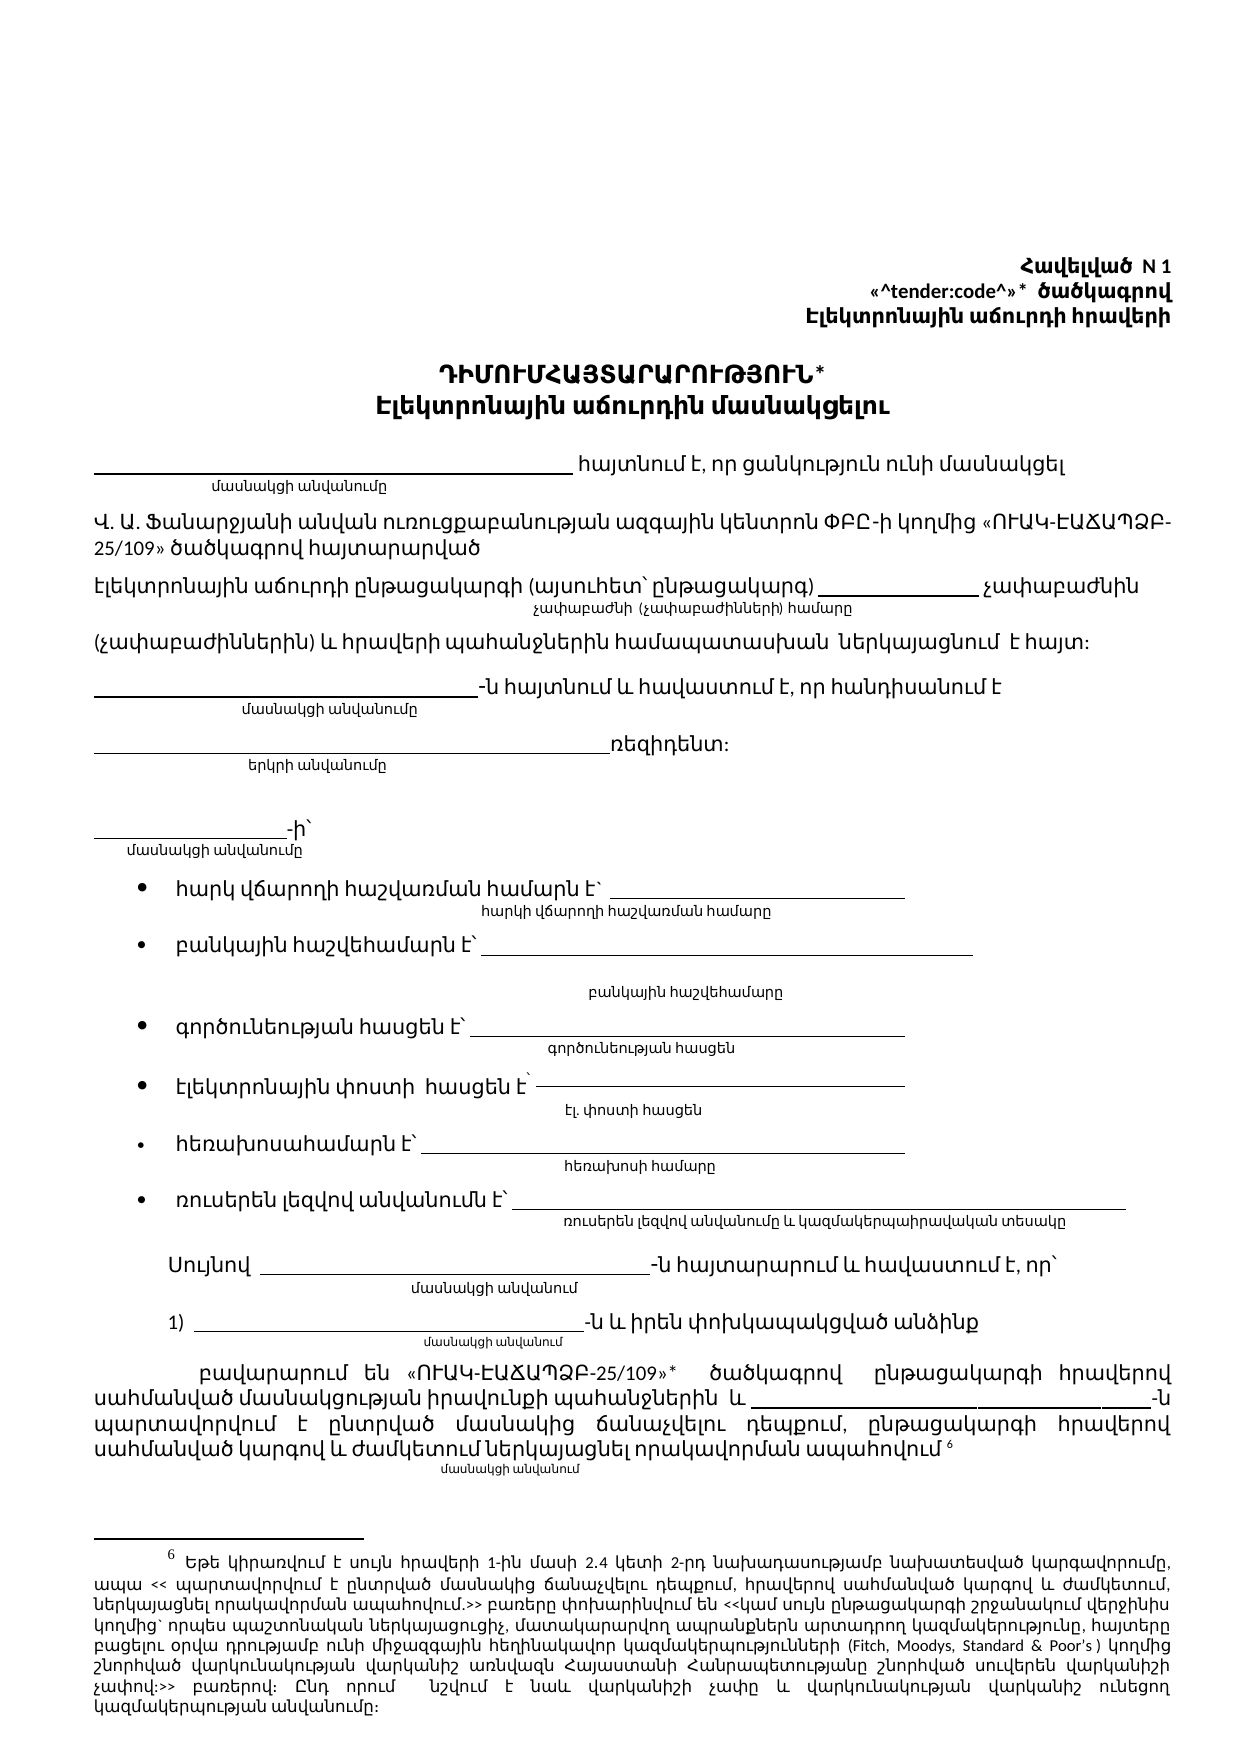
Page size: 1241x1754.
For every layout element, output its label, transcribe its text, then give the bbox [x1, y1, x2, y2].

text մասնակցի անվանումը [94, 701, 1171, 731]
list բանկային հաշվեհամարն է՝ [138, 933, 1171, 983]
text գործունեության հասցեն [94, 1040, 1171, 1070]
text երկրի անվանումը [94, 756, 1171, 787]
text հայտնում է, որ ցանկություն ունի մասնակցել [94, 451, 1171, 477]
text էլ. փոստի հասցեն [94, 1101, 1171, 1131]
text մասնակցի անվանում [94, 1335, 1171, 1360]
text 1) -ն և իրեն փոխկապակցված անձինք [94, 1309, 1171, 1335]
text ԴԻՄՈՒՄՀԱՅՏԱՐԱՐՈՒԹՅՈՒՆ* [94, 360, 1171, 390]
text էլեկտրոնային աճուրդի ընթացակարգի (այսուհետ՝ ընթացակարգ) չափաբաժնին [94, 573, 1171, 599]
text մասնակցի անվանում [94, 1462, 1171, 1487]
list ռուսերեն լեզվով անվանումն է՝ [138, 1187, 1171, 1213]
text բանկային հաշվեհամարը [94, 983, 1171, 1014]
subtitle Էլեկտրոնային աճուրդին մասնակցելու [94, 390, 1171, 421]
text մասնակցի անվանումը [94, 477, 1171, 507]
text մասնակցի անվանումը [94, 841, 1171, 872]
text հարկի վճարողի հաշվառման համարը [94, 902, 1171, 933]
text Սույնով -ն հայտարարում և հավաստում է, որ՝ [94, 1248, 1171, 1279]
text ռուսերեն լեզվով անվանումը և կազմակերպաիրավական տեսակը [94, 1213, 1171, 1243]
text «^tender:code^»* ծածկագրով [94, 278, 1171, 304]
text Էլեկտրոնային աճուրդի հրավերի [94, 304, 1171, 329]
text հեռախոսի համարը [462, 1157, 1171, 1187]
text (չափաբաժիններին) և հրավերի պահանջներին համապատասխան ներկայացնում է հայտ: [94, 629, 1171, 655]
text -ն հայտնում և հավաստում է, որ հանդիսանում է [94, 670, 1171, 701]
list հարկ վճարողի հաշվառման համարն է` [138, 872, 1171, 902]
text մասնակցի անվանում [94, 1279, 1171, 1309]
text բավարարում են «ՈՒԱԿ-ԷԱՃԱՊՁԲ-25/109»* ծածկագրով ընթացակարգի հրավերով սահմանված մասնակցության իրավունքի պահանջներին և -ն պարտավորվում է ընտրված մասնակից ճանաչվելու դեպքում, ընթացակարգի հրավերով սահմանված կարգով և ժամկետում ներկայացնել որակավորման ապահովում [94, 1360, 1171, 1462]
text ռեզիդենտ: [94, 731, 1171, 756]
text Վ. Ա. Ֆանարջյանի անվան ուռուցքաբանության ազգային կենտրոն ՓԲԸ-ի կողմից «ՈՒԱԿ-ԷԱՃԱՊՁԲ-25/109» ծածկագրով հայտարարված [94, 507, 1171, 561]
text -ի՝ [94, 816, 1171, 841]
text Հավելված N 1 [94, 253, 1171, 278]
list հեռախոսահամարն է՝ [138, 1131, 1171, 1157]
text չափաբաժնի (չափաբաժինների) համարը [94, 599, 1171, 629]
list էլեկտրոնային փոստի հասցեն է՝ [138, 1070, 1171, 1101]
list գործունեության հասցեն է՝ [138, 1014, 1171, 1040]
